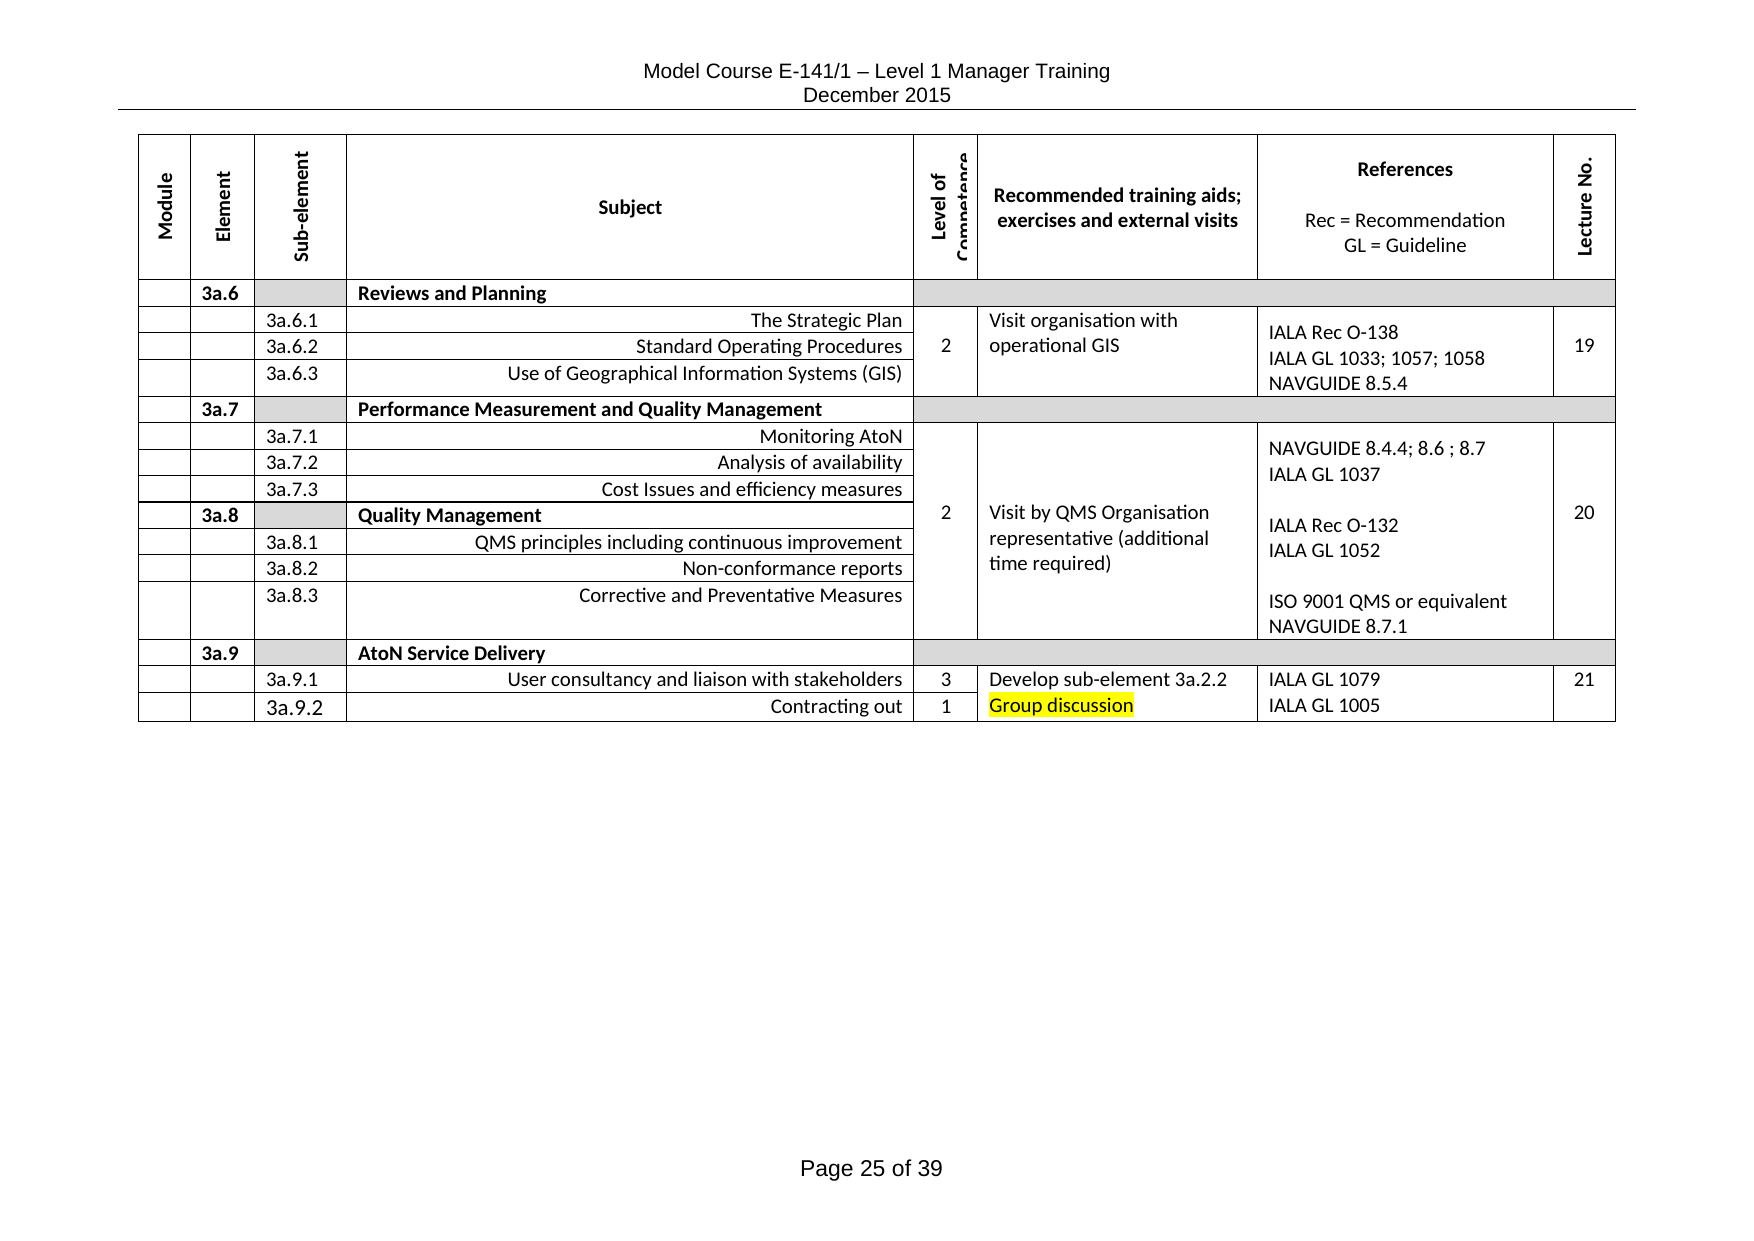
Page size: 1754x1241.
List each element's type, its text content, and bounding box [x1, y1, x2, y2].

table_cell Non-conformance reports [347, 555, 913, 581]
table_cell 3a.9 [191, 640, 254, 665]
table_cell 3a.7.3 [255, 476, 346, 501]
table_cell The Strategic Plan [347, 307, 913, 332]
table_cell IALA Rec O-138 IALA GL 1033; 1057; 1058 NAVGUIDE 8.5.4 [1258, 307, 1553, 396]
table_cell 3a.7 [191, 397, 254, 422]
table_cell [191, 555, 254, 581]
table_cell 3a.9.2 [255, 693, 346, 721]
table_cell [191, 360, 254, 396]
table_cell [191, 423, 254, 448]
table_cell 3a.6 [191, 280, 254, 306]
table_header Element [191, 135, 254, 279]
table_cell User consultancy and liaison with stakeholders [347, 666, 913, 692]
table_cell 3a.6.3 [255, 360, 346, 396]
table_cell 3a.8 [191, 503, 254, 528]
table_cell 3a.7.1 [255, 423, 346, 448]
table_cell Reviews and Planning [347, 280, 913, 306]
table_cell Corrective and Preventative Measures [347, 582, 913, 639]
table_cell 2 [914, 307, 977, 396]
table_cell 3a.6.2 [255, 333, 346, 359]
table_cell 20 [1554, 423, 1615, 639]
table_cell [255, 397, 346, 422]
table_cell [914, 280, 1615, 306]
table_header Level of Competence [914, 135, 977, 279]
table_cell [139, 450, 190, 475]
table_cell [139, 555, 190, 581]
table_cell Performance Measurement and Quality Management [347, 397, 913, 422]
table_cell [191, 582, 254, 639]
table_cell [139, 582, 190, 639]
table_cell [139, 693, 190, 721]
table_cell 3a.8.1 [255, 529, 346, 554]
table_cell AtoN Service Delivery [347, 640, 913, 665]
table_cell [255, 280, 346, 306]
table_cell [191, 476, 254, 501]
table_cell Develop sub-element 3a.2.2 Group discussion [978, 666, 1257, 721]
table_cell 3a.9.1 [255, 666, 346, 692]
table_cell [191, 307, 254, 332]
table_header Recommended training aids; exercises and external visits [978, 135, 1257, 279]
table_header References Rec = Recommendation GL = Guideline [1258, 135, 1553, 279]
table_cell [139, 423, 190, 448]
table_cell [191, 666, 254, 692]
table_cell [255, 503, 346, 528]
table_cell [139, 360, 190, 396]
table_cell [139, 333, 190, 359]
table_cell [191, 529, 254, 554]
table_cell 3a.8.3 [255, 582, 346, 639]
table_cell Standard Operating Procedures [347, 333, 913, 359]
table_cell Visit organisation with operational GIS [978, 307, 1257, 396]
table_cell [255, 640, 346, 665]
table_cell 3a.7.2 [255, 450, 346, 475]
table_cell QMS principles including continuous improvement [347, 529, 913, 554]
table_cell IALA GL 1079 IALA GL 1005 [1258, 666, 1553, 721]
table_cell [139, 666, 190, 692]
table_cell Quality Management [347, 503, 913, 528]
table_cell Contracting out [347, 693, 913, 721]
table_cell [914, 397, 1615, 422]
table_cell [139, 397, 190, 422]
table_cell 21 [1554, 666, 1615, 721]
table_cell [139, 529, 190, 554]
table_cell 3a.8.2 [255, 555, 346, 581]
table_cell [139, 503, 190, 528]
table_cell 3a.6.1 [255, 307, 346, 332]
table_cell 19 [1554, 307, 1615, 396]
table_cell [139, 640, 190, 665]
table_cell [191, 693, 254, 721]
table_header Subject [347, 135, 913, 279]
table_cell Visit by QMS Organisation representative (additional time required) [978, 423, 1257, 639]
table_cell [139, 476, 190, 501]
table_cell 3 [914, 666, 977, 692]
table_cell Use of Geographical Information Systems (GIS) [347, 360, 913, 396]
table_cell Analysis of availability [347, 450, 913, 475]
table_cell [914, 640, 1615, 665]
table_cell 2 [914, 423, 977, 639]
table_cell [191, 450, 254, 475]
table_header Lecture No. [1554, 135, 1615, 279]
table_cell [191, 333, 254, 359]
table_cell [139, 280, 190, 306]
table_cell Monitoring AtoN [347, 423, 913, 448]
table_cell Cost Issues and efficiency measures [347, 476, 913, 501]
table_header Sub-element [255, 135, 346, 279]
table_header Module [139, 135, 190, 279]
table_cell [139, 307, 190, 332]
table_cell 1 [914, 693, 977, 721]
table_cell NAVGUIDE 8.4.4; 8.6 ; 8.7 IALA GL 1037 IALA Rec O-132 IALA GL 1052 ISO 9001 QMS or equivalent NAVGUIDE 8.7.1 [1258, 423, 1553, 639]
